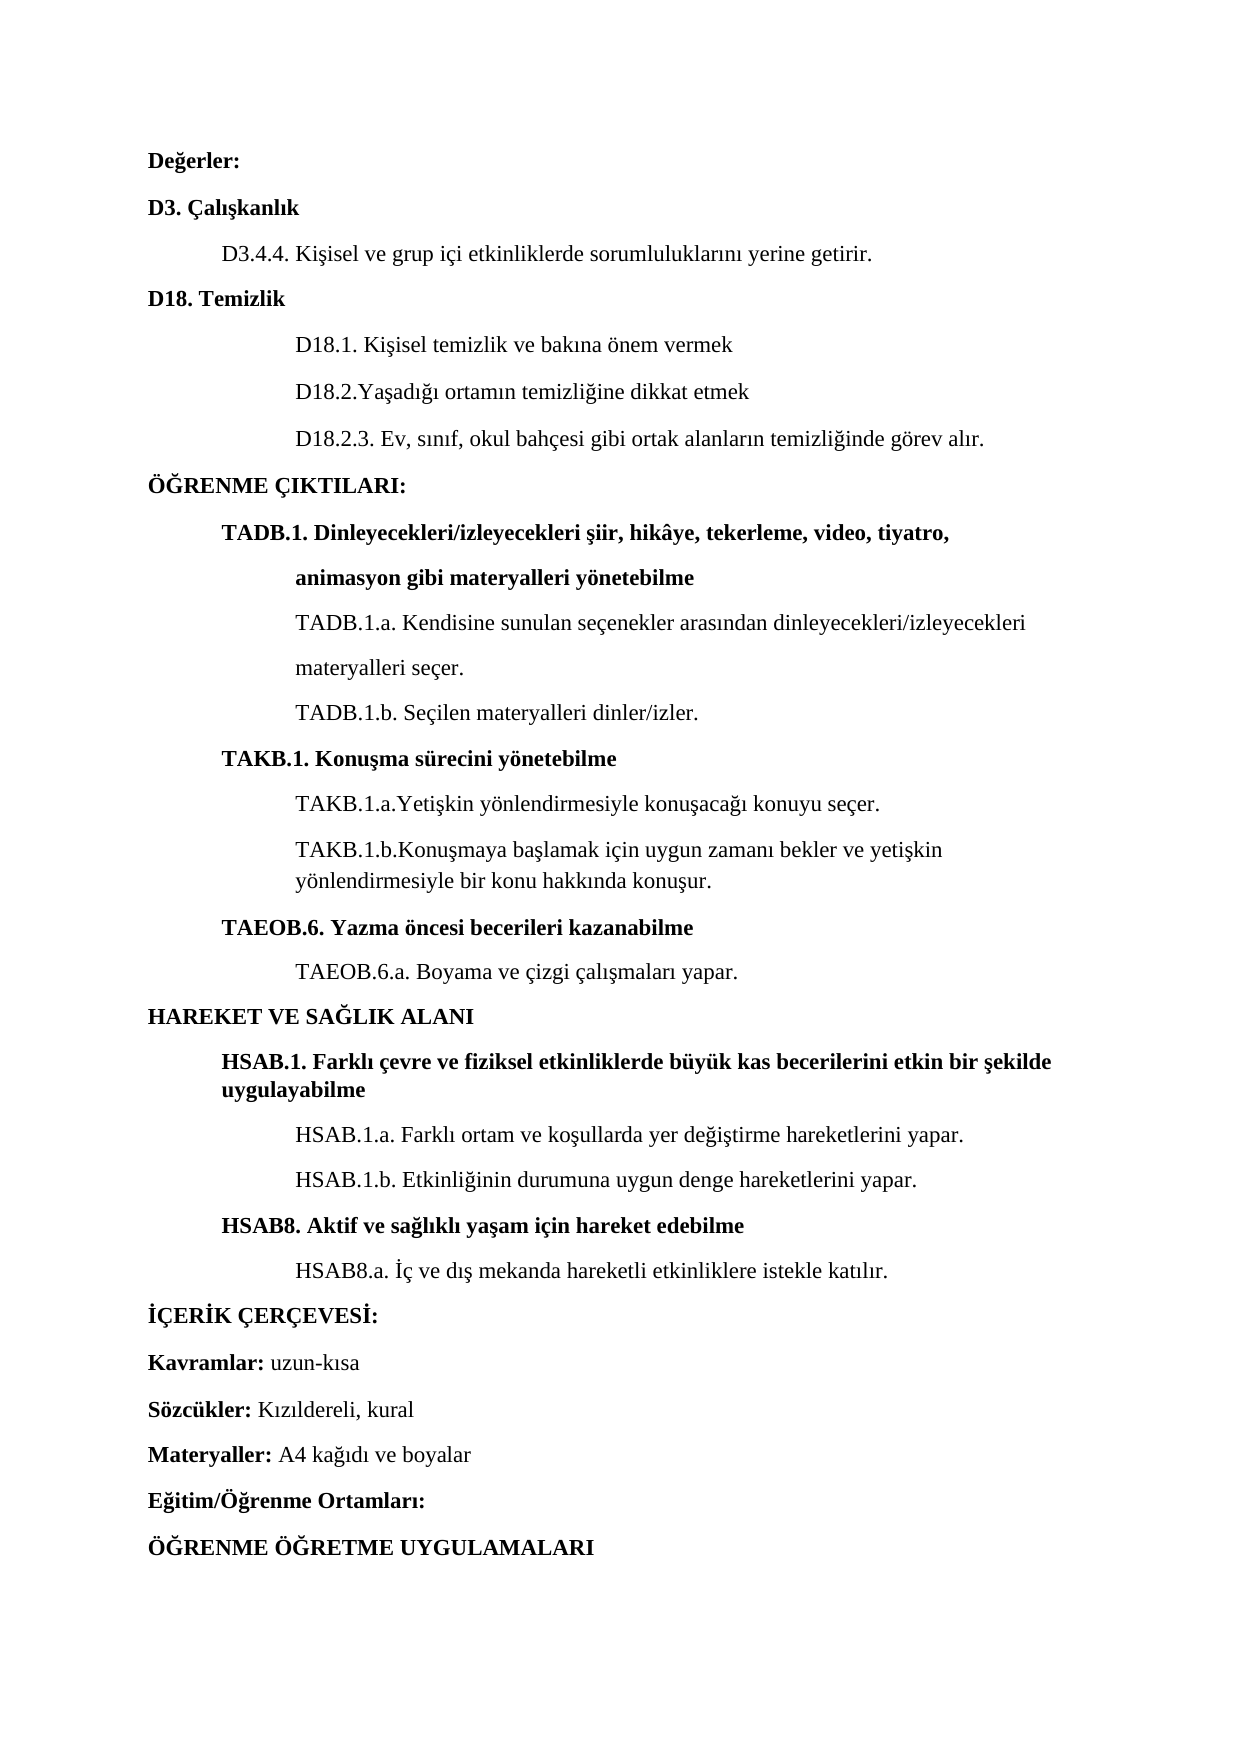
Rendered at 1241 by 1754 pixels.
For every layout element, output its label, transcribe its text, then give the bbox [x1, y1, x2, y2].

text TADB.1.b. Seçilen materyalleri dinler/izler. [221, 699, 1093, 726]
text TAEOB.6. Yazma öncesi becerileri kazanabilme [148, 914, 1093, 940]
text D3.4.4. Kişisel ve grup içi etkinliklerde sorumluluklarını yerine getirir. [148, 239, 1093, 266]
text TAEOB.6.a. Boyama ve çizgi çalışmaları yapar. [221, 958, 1093, 984]
text TAKB.1.a.Yetişkin yönlendirmesiyle konuşacağı konuyu seçer. [221, 790, 1093, 816]
text HSAB.1.a. Farklı ortam ve koşullarda yer değiştirme hareketlerini yapar. [221, 1121, 1093, 1148]
text TAKB.1. Konuşma sürecini yönetebilme [148, 744, 1093, 771]
text D18.2.Yaşadığı ortamın temizliğine dikkat etmek [221, 378, 1093, 405]
text ÖĞRENME ÇIKTILARI: [148, 472, 1093, 498]
text HAREKET VE SAĞLIK ALANI [148, 1003, 1093, 1029]
text ÖĞRENME ÖĞRETME UYGULAMALARI [148, 1534, 1093, 1561]
text Sözcükler: Kızıldereli, kural [148, 1396, 1093, 1422]
text D18. Temizlik [148, 285, 1093, 311]
text HSAB.1. Farklı çevre ve fiziksel etkinliklerde büyük kas becerilerini etkin bir şekilde uygulayabilme [221, 1048, 1093, 1103]
text D18.1. Kişisel temizlik ve bakına önem vermek [148, 332, 1093, 358]
text D3. Çalışkanlık [148, 194, 1093, 221]
text İÇERİK ÇERÇEVESİ: [148, 1302, 1093, 1328]
text HSAB8. Aktif ve sağlıklı yaşam için hareket edebilme [148, 1212, 1093, 1238]
text Değerler: [148, 148, 1093, 174]
text animasyon gibi materyalleri yönetebilme [221, 564, 1093, 591]
text TADB.1.a. Kendisine sunulan seçenekler arasından dinleyecekleri/izleyecekleri [221, 609, 1093, 636]
text TADB.1. Dinleyecekleri/izleyecekleri şiir, hikâye, tekerleme, video, tiyatro, [148, 519, 1093, 545]
text D18.2.3. Ev, sınıf, okul bahçesi gibi ortak alanların temizliğinde görev alır. [221, 425, 1093, 452]
text Eğitim/Öğrenme Ortamları: [148, 1488, 1093, 1514]
text Materyaller: A4 kağıdı ve boyalar [148, 1441, 1093, 1467]
text HSAB8.a. İç ve dış mekanda hareketli etkinliklere istekle katılır. [221, 1257, 1093, 1283]
text HSAB.1.b. Etkinliğinin durumuna uygun denge hareketlerini yapar. [221, 1167, 1093, 1193]
text Kavramlar: uzun-kısa [148, 1349, 1093, 1375]
text TAKB.1.b.Konuşmaya başlamak için uygun zamanı bekler ve yetişkin yönlendirmesiyle bir konu hakkında konuşur. [295, 837, 1093, 893]
text materyalleri seçer. [221, 654, 1093, 681]
